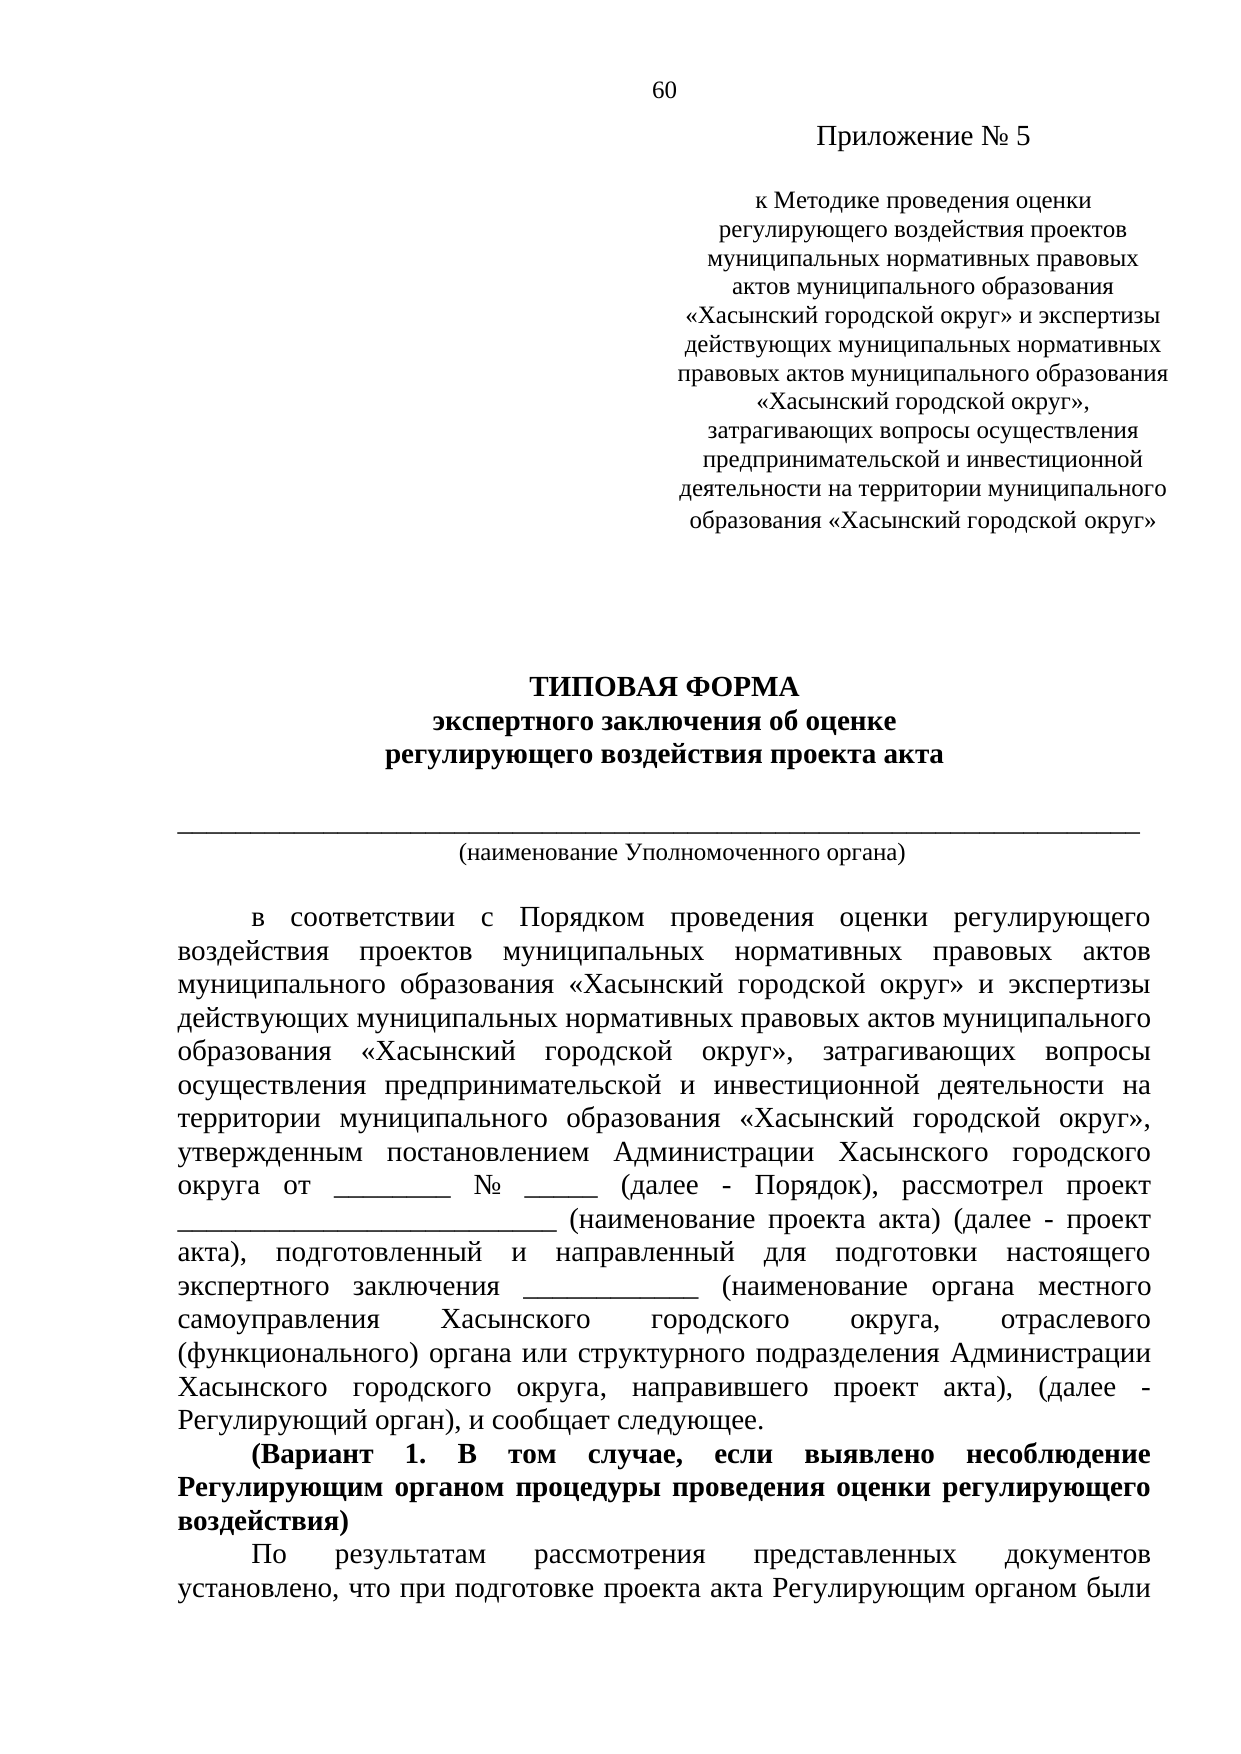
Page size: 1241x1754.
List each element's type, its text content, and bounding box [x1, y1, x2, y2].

text __________________________________________________________________ [177, 803, 1152, 837]
title экспертного заключения об оценке [177, 703, 1152, 736]
title регулирующего воздействия проекта акта [177, 736, 1152, 770]
table_header Приложение № 5 к Методике проведения оценки регулирующего воздействия проектов муниципальных нормативных правовых актов муниципального образования «Хасынский городской округ» и экспертизы действующих муниципальных нормативных правовых актов муниципального образования «Хасынский городской округ», затрагивающих вопросы осуществления предпринимательской и инвестиционной деятельности на территории муниципального образования «Хасынский городской округ» [665, 118, 1181, 535]
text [177, 1536, 1152, 1603]
text (наименование Уполномоченного органа) [177, 837, 1152, 866]
text в соответствии с Порядком проведения оценки регулирующего воздействия проектов муниципальных нормативных правовых актов муниципального образования «Хасынский городской округ» и экспертизы действующих муниципальных нормативных правовых актов муниципального образования «Хасынский городской округ», затрагивающих вопросы осуществления предпринимательской и инвестиционной деятельности на территории муниципального образования «Хасынский городской округ», утвержденным постановлением Администрации Хасынского городского округа от ________ № _____ (далее - Порядок), рассмотрел проект __________________________ (наименование проекта акта) (далее - проект акта), подготовленный и направленный для подготовки настоящего экспертного заключения ____________ (наименование органа местного самоуправления Хасынского городского округа, отраслевого (функционального) органа или структурного подразделения Администрации Хасынского городского округа, направившего проект акта), (далее - Регулирующий орган), и сообщает следующее. [177, 899, 1152, 1436]
title ТИПОВАЯ ФОРМА [177, 669, 1152, 703]
text (Вариант 1. В том случае, если выявлено несоблюдение Регулирующим органом процедуры проведения оценки регулирующего воздействия) [177, 1436, 1152, 1536]
